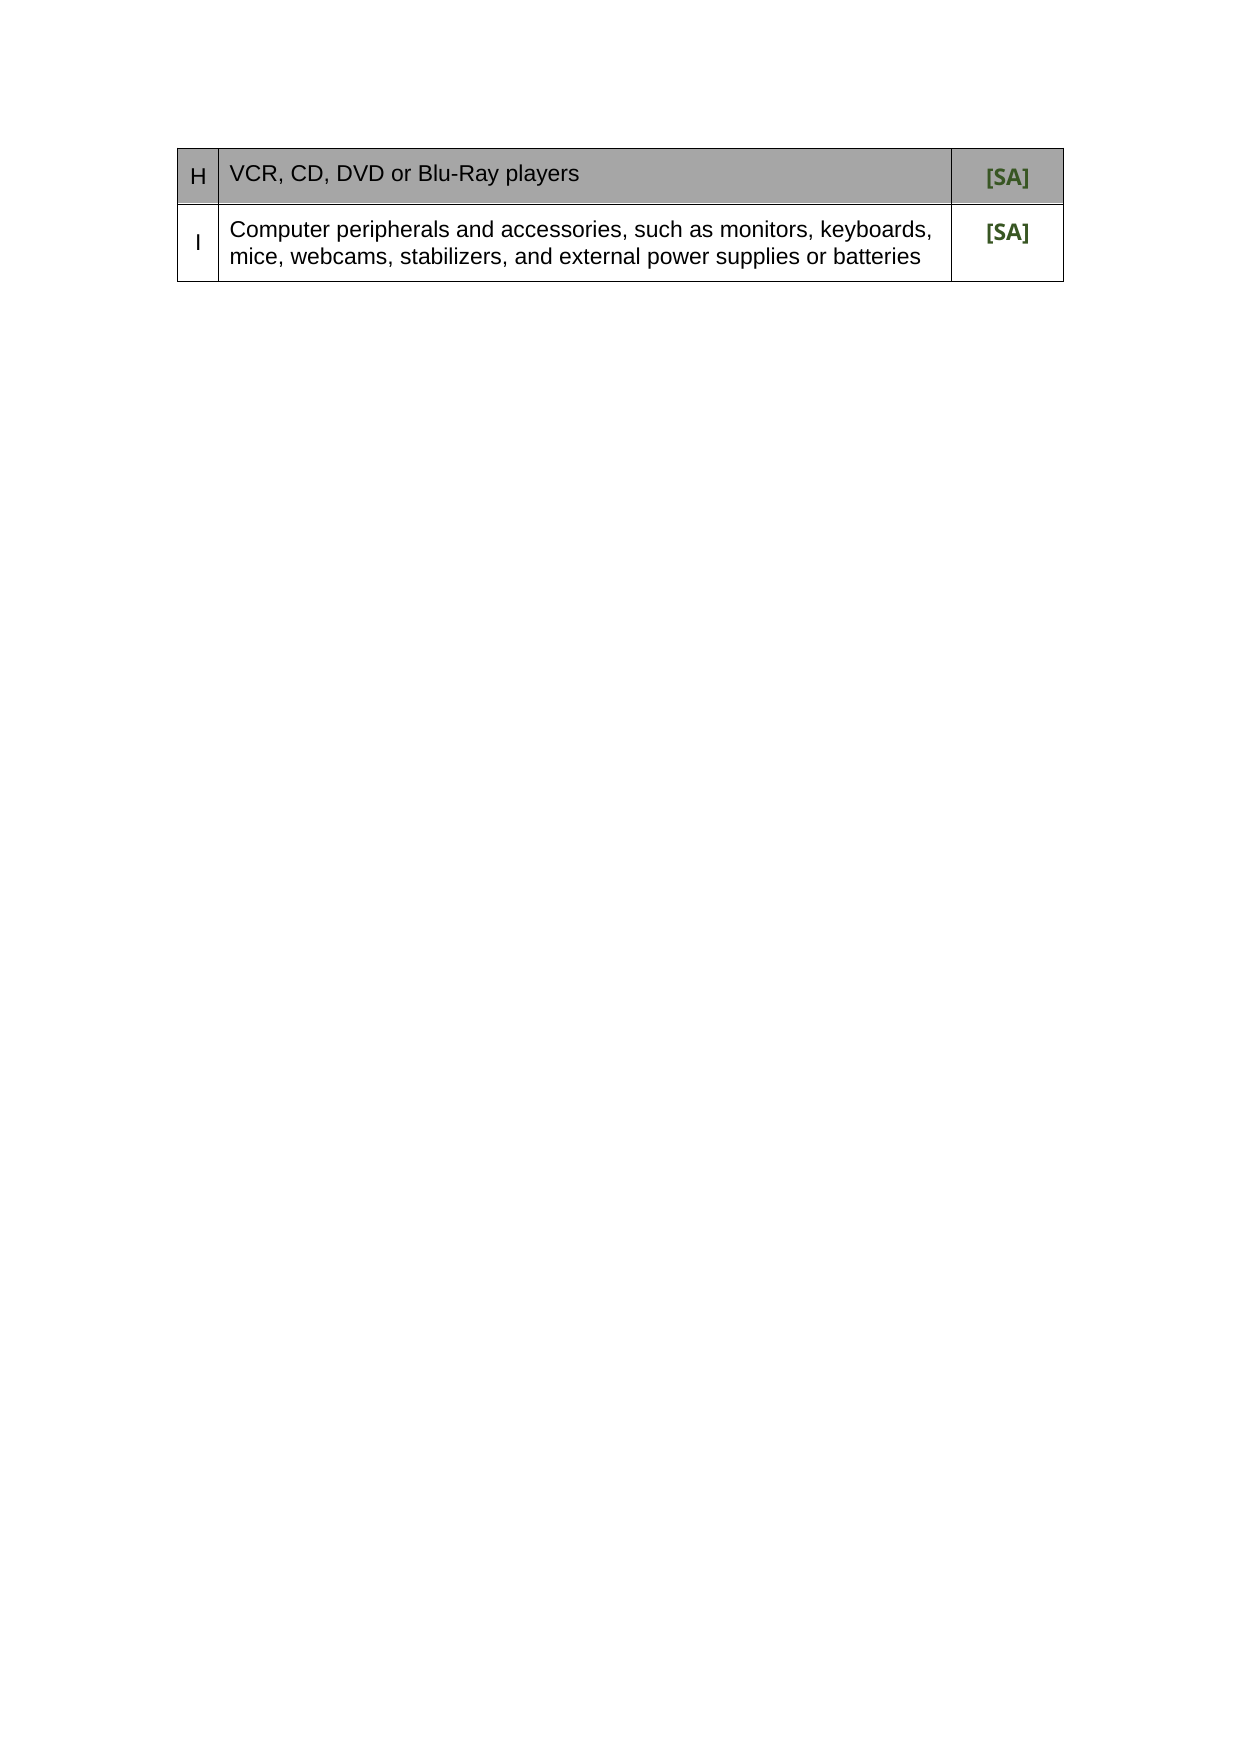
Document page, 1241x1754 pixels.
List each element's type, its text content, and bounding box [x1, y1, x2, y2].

table_cell I [178, 205, 218, 281]
table_cell [SA] [952, 149, 1063, 203]
table_cell Computer peripherals and accessories, such as monitors, keyboards, mice, webcams, stabilizers, and external power supplies or batteries [219, 205, 951, 281]
table_cell H [178, 149, 218, 203]
table_cell VCR, CD, DVD or Blu-Ray players [219, 149, 951, 203]
table_cell [SA] [952, 205, 1063, 281]
